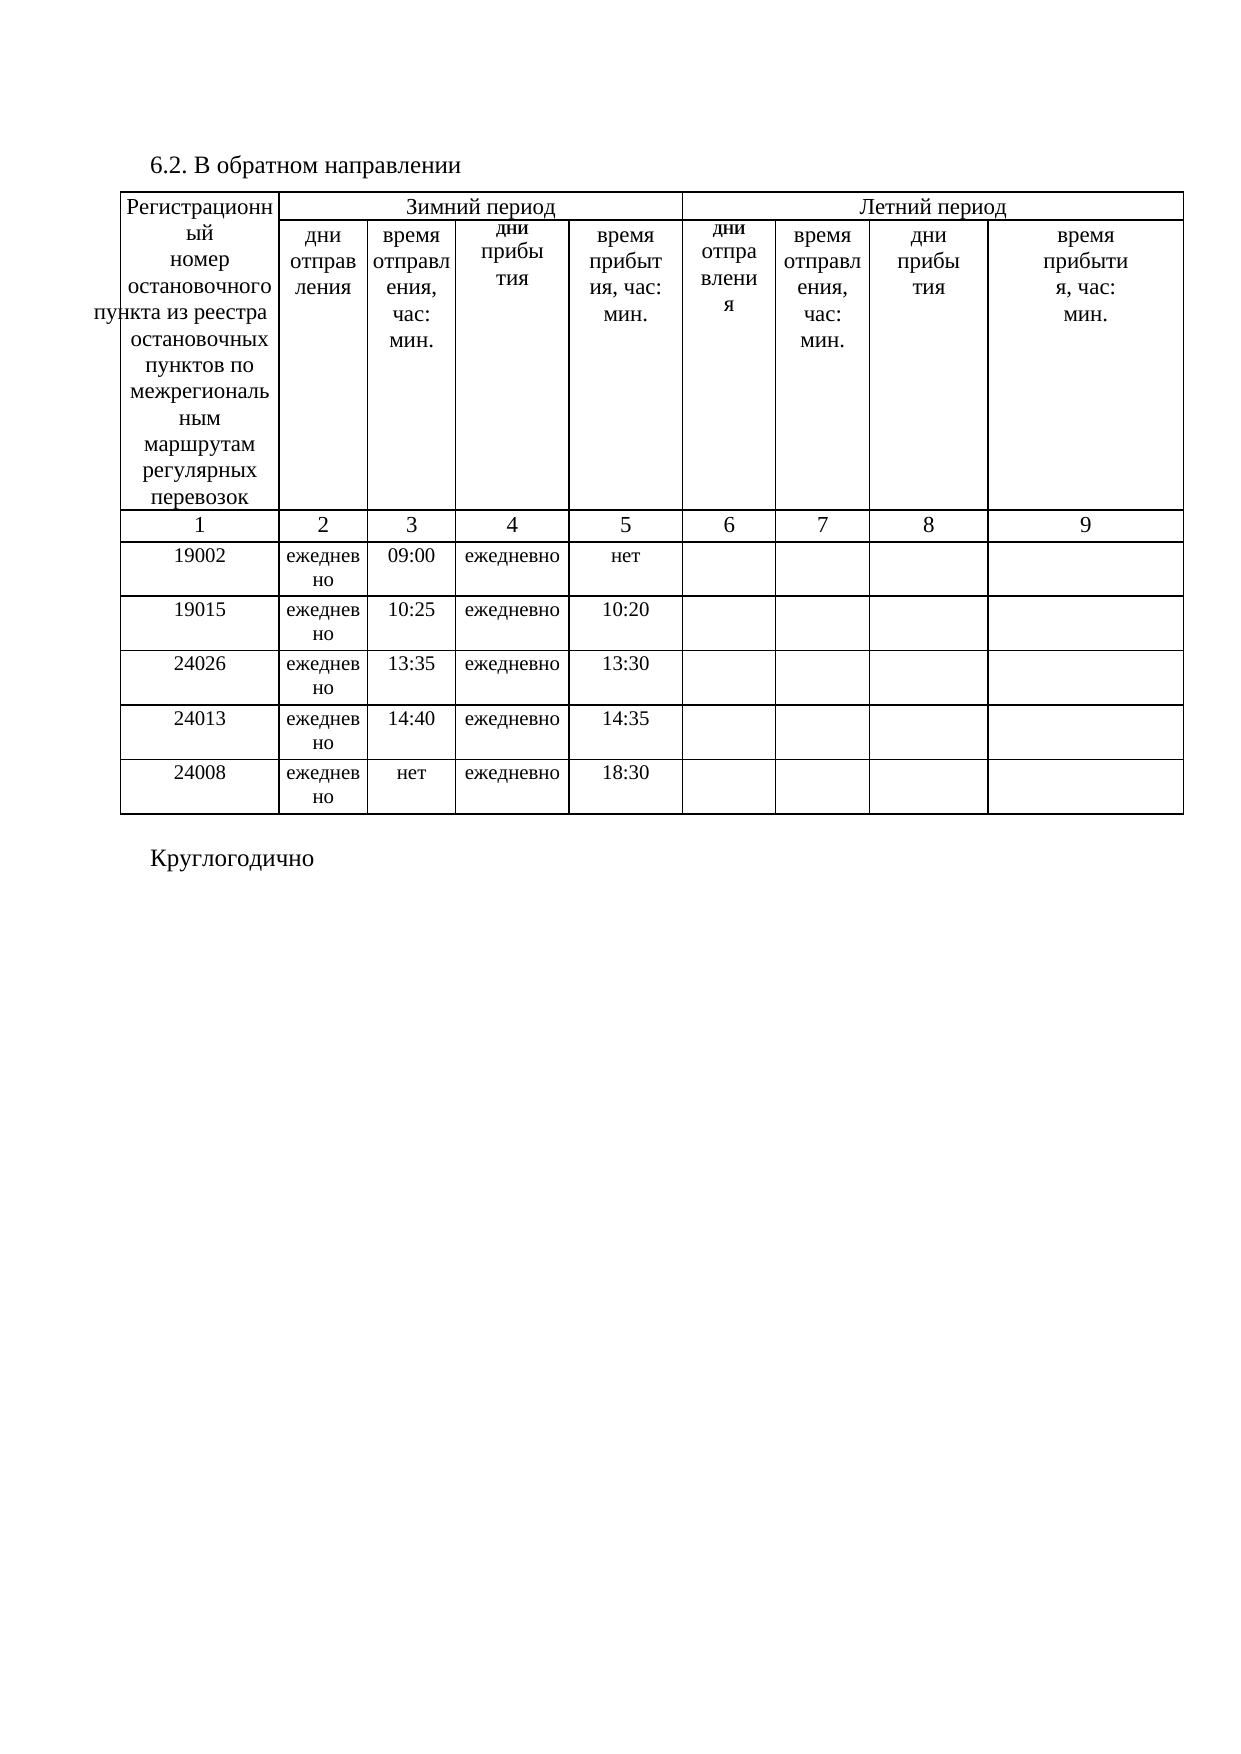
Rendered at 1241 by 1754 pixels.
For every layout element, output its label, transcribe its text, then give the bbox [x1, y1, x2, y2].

table_cell 7 [776, 511, 869, 541]
table_cell 24008 [121, 760, 278, 813]
table_cell ДНИ прибы тия [456, 221, 568, 509]
table_cell ежедневно [456, 706, 568, 758]
text Круглогодично [150, 843, 1090, 872]
table_cell ежедневно [280, 597, 367, 650]
table_cell 09:00 [368, 543, 455, 595]
table_cell 9 [989, 511, 1183, 541]
table_cell [989, 760, 1183, 813]
table_cell ежедневно [280, 760, 367, 813]
table_cell [989, 706, 1183, 758]
table_cell ежедневно [280, 543, 367, 595]
table_cell 2 [280, 511, 367, 541]
table_cell [683, 651, 775, 704]
table_cell время отправл ения, час: мин. [368, 221, 455, 509]
table_cell 19015 [121, 597, 278, 650]
table_cell [870, 651, 987, 704]
table_header Зимний период [280, 193, 682, 219]
table_cell ДНИ отпра влени я [683, 221, 775, 509]
table_cell [683, 706, 775, 758]
table_cell [776, 706, 869, 758]
table_cell 5 [570, 511, 682, 541]
table_cell [776, 651, 869, 704]
table_cell 10:25 [368, 597, 455, 650]
table_cell 14:35 [570, 706, 682, 758]
table_cell нет [570, 543, 682, 595]
table_cell 3 [368, 511, 455, 541]
table_cell 24013 [121, 706, 278, 758]
table_cell [870, 706, 987, 758]
table_header Летний период [683, 193, 1183, 219]
table_cell ежедневно [280, 651, 367, 704]
table_cell [683, 543, 775, 595]
table_cell ежедневно [456, 760, 568, 813]
table_cell 14:40 [368, 706, 455, 758]
table_cell 24026 [121, 651, 278, 704]
table_cell время прибыти я, час: мин. [989, 221, 1183, 509]
table_cell 13:30 [570, 651, 682, 704]
table_cell [776, 597, 869, 650]
table_cell [870, 760, 987, 813]
table_cell [989, 597, 1183, 650]
table_cell 18:30 [570, 760, 682, 813]
table_cell 6 [683, 511, 775, 541]
table_cell ежедневно [456, 543, 568, 595]
table_cell [870, 543, 987, 595]
table_cell 13:35 [368, 651, 455, 704]
table_cell 8 [870, 511, 987, 541]
table_cell 19002 [121, 543, 278, 595]
table_cell [776, 543, 869, 595]
table_cell дни прибы тия [870, 221, 987, 509]
table_cell [989, 543, 1183, 595]
table_cell ежедневно [456, 651, 568, 704]
table_cell ежедневно [456, 597, 568, 650]
table_cell ежедневно [280, 706, 367, 758]
table_cell [776, 760, 869, 813]
table_cell [989, 651, 1183, 704]
table_cell [683, 597, 775, 650]
table_cell дни отправ ления [280, 221, 367, 509]
table_cell время прибыт ия, час: мин. [570, 221, 682, 509]
table_cell нет [368, 760, 455, 813]
table_header Регистрационный номер остановочного пункта из реестра остановочных пунктов по межрегиональным маршрутам регулярных перевозок [121, 193, 278, 509]
table_cell [870, 597, 987, 650]
table_cell время отправл ения, час: мин. [776, 221, 869, 509]
text 6.2. В обратном направлении [150, 150, 1090, 179]
table_cell 1 [121, 511, 278, 541]
table_cell 4 [456, 511, 568, 541]
table_cell [683, 760, 775, 813]
table_cell 10:20 [570, 597, 682, 650]
